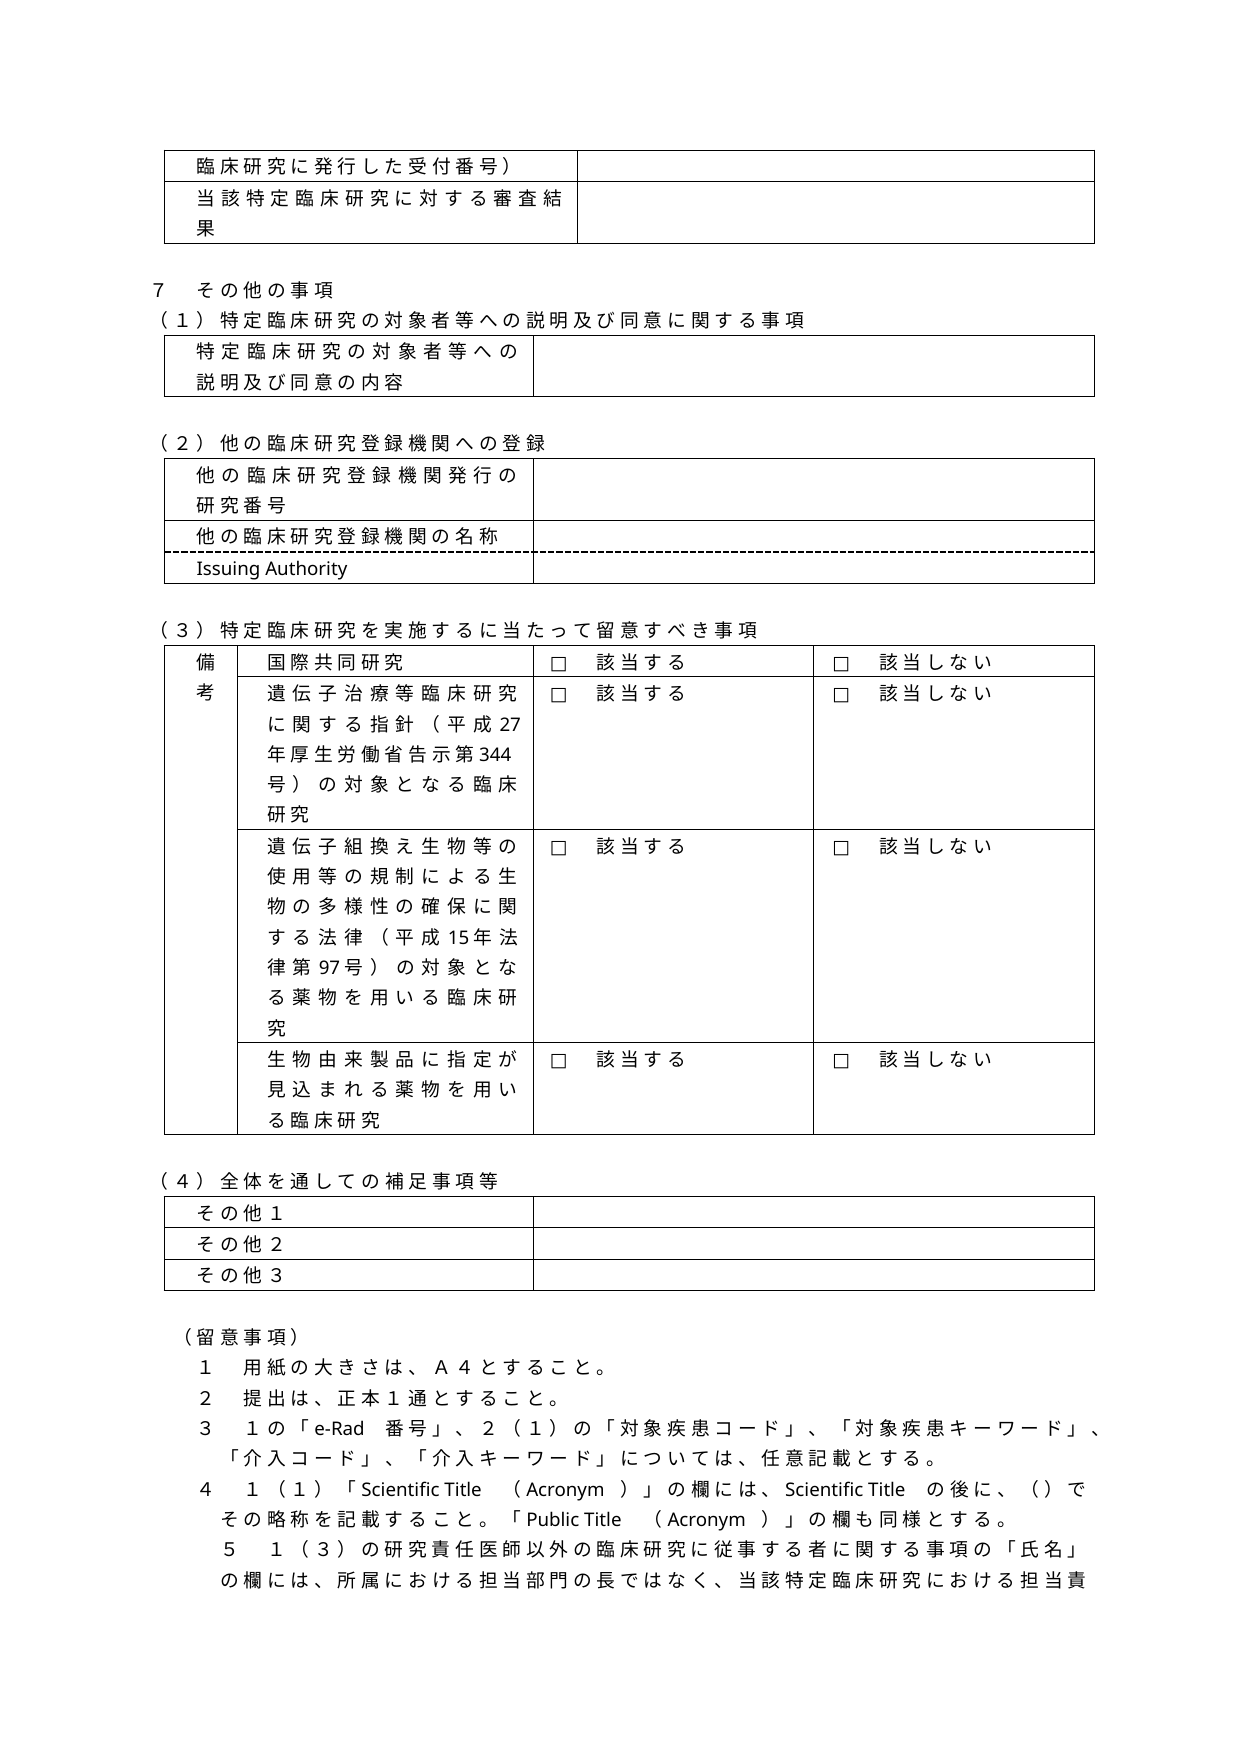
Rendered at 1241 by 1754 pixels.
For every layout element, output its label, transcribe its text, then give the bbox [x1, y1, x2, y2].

text （１）特定臨床研究の対象者等への説明及び同意に関する事項 [149, 304, 1091, 334]
table_header 国際共同研究 [238, 646, 533, 676]
table_cell [534, 1260, 1094, 1290]
text ３ １の「e-Rad番号」、２（１）の「対象疾患コード」、「対象疾患キーワード」、「介入コード」、「介入キーワード」については、任意記載とする。 [149, 1412, 1091, 1473]
table_header [534, 336, 1094, 396]
table_cell [534, 1228, 1094, 1258]
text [149, 1533, 1091, 1594]
text ７ その他の事項 [149, 274, 1091, 304]
text ２ 提出は、正本１通とすること。 [149, 1382, 1091, 1412]
table_header その他１ [165, 1197, 533, 1227]
table_cell [534, 551, 1094, 583]
table_header 他の臨床研究登録機関発行の研究番号 [165, 459, 533, 519]
table_cell □ 該当する [534, 1043, 813, 1134]
table_cell その他３ [165, 1260, 533, 1290]
table_cell □ 該当する [534, 830, 813, 1042]
table_header 特定臨床研究の対象者等への説明及び同意の内容 [165, 336, 533, 396]
table_header 備考 [165, 646, 237, 1134]
table_cell その他２ [165, 1228, 533, 1258]
table_header [534, 459, 1094, 519]
table_cell 当該特定臨床研究に対する審査結果 [165, 182, 577, 242]
table_cell 生物由来製品に指定が見込まれる薬物を用いる臨床研究 [238, 1043, 533, 1134]
table_header □ 該当する [534, 646, 813, 676]
text １ 用紙の大きさは、Ａ４とすること。 [149, 1351, 1091, 1382]
table_cell □ 該当しない [814, 1043, 1094, 1134]
table_cell 遺伝子治療等臨床研究に関する指針（平成27年厚生労働省告示第344号）の対象となる臨床研究 [238, 677, 533, 829]
text （留意事項） [149, 1321, 1091, 1351]
table_cell [578, 151, 1094, 181]
table_cell □ 該当する [534, 677, 813, 829]
table_cell [534, 521, 1094, 551]
table_header [534, 1197, 1094, 1227]
table_cell [578, 182, 1094, 242]
text （３）特定臨床研究を実施するに当たって留意すべき事項 [149, 614, 1091, 645]
text ４ １（１）「Scientific Title（Acronym）」の欄には、Scientific Titleの後に、（）でその略称を記載すること。「Public Title（Acronym）」の欄も同様とする。 [149, 1473, 1091, 1533]
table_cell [165, 151, 577, 181]
table_cell 遺伝子組換え生物等の使用等の規制による生物の多様性の確保に関する法律（平成15年法律第97号）の対象となる薬物を用いる臨床研究 [238, 830, 533, 1042]
text （２）他の臨床研究登録機関への登録 [149, 427, 1091, 458]
table_header □ 該当しない [814, 646, 1094, 676]
table_cell □ 該当しない [814, 677, 1094, 829]
table_cell 他の臨床研究登録機関の名称 [165, 521, 533, 551]
text （４）全体を通しての補足事項等 [149, 1165, 1091, 1196]
table_cell □ 該当しない [814, 830, 1094, 1042]
table_cell Issuing Authority [165, 551, 533, 583]
